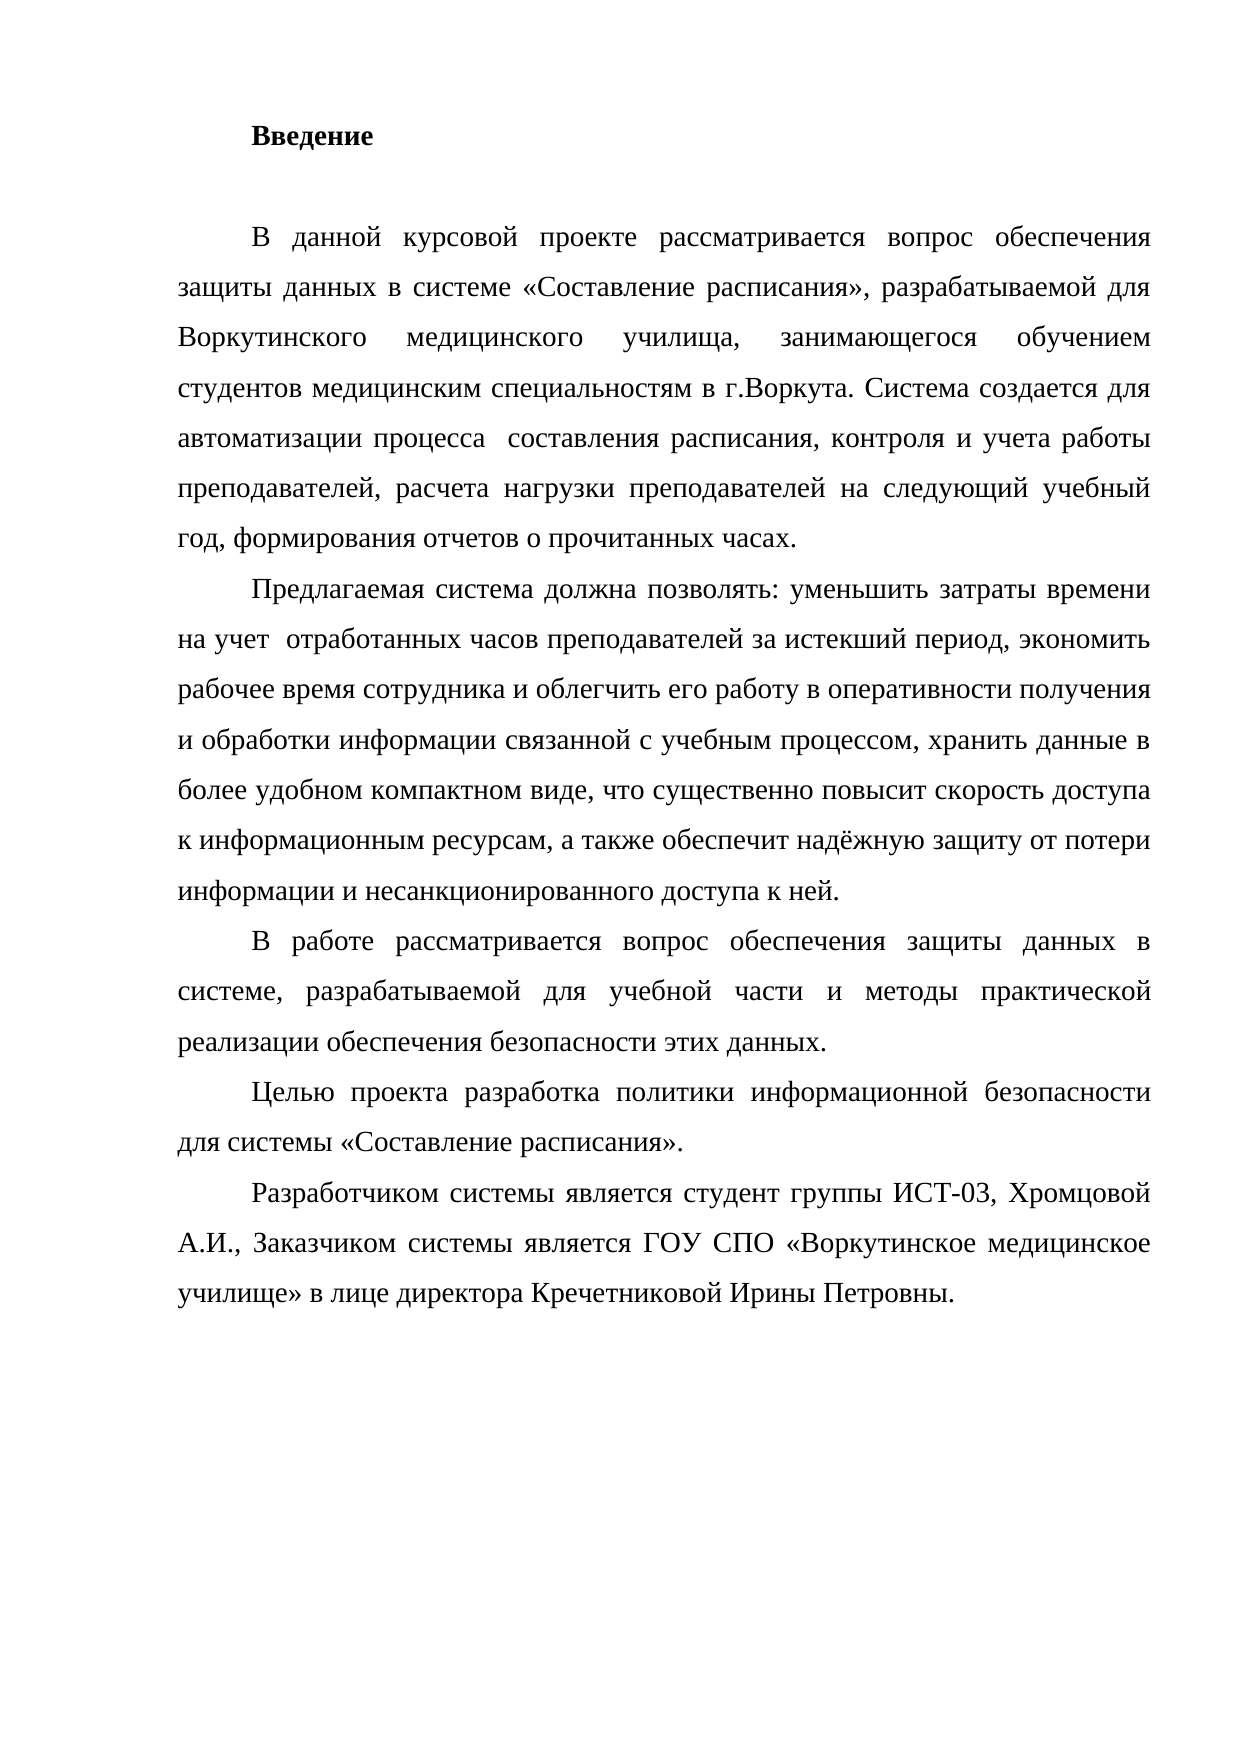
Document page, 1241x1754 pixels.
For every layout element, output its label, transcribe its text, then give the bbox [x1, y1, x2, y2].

text В данной курсовой проекте рассматривается вопрос обеспечения защиты данных в системе «Составление расписания», разрабатываемой для Воркутинского медицинского училища, занимающегося обучением студентов медицинским специальностям в г.Воркута. Система создается для автоматизации процесса составления расписания, контроля и учета работы преподавателей, расчета нагрузки преподавателей на следующий учебный год, формирования отчетов о прочитанных часах. [177, 219, 1152, 554]
text Разработчиком системы является студент группы ИСТ-03, Хромцовой А.И., Заказчиком системы является ГОУ СПО «Воркутинское медицинское училище» в лице директора Кречетниковой Ирины Петровны. [177, 1175, 1152, 1309]
text Введение [177, 118, 1152, 152]
text Предлагаемая система должна позволять: уменьшить затраты времени на учет отработанных часов преподавателей за истекший период, экономить рабочее время сотрудника и облегчить его работу в оперативности получения и обработки информации связанной с учебным процессом, хранить данные в более удобном компактном виде, что существенно повысит скорость доступа к информационным ресурсам, а также обеспечит надёжную защиту от потери информации и несанкционированного доступа к ней. [177, 571, 1152, 906]
text В работе рассматривается вопрос обеспечения защиты данных в системе, разрабатываемой для учебной части и методы практической реализации обеспечения безопасности этих данных. [177, 923, 1152, 1057]
text Целью проекта разработка политики информационной безопасности для системы «Составление расписания». [177, 1074, 1152, 1158]
